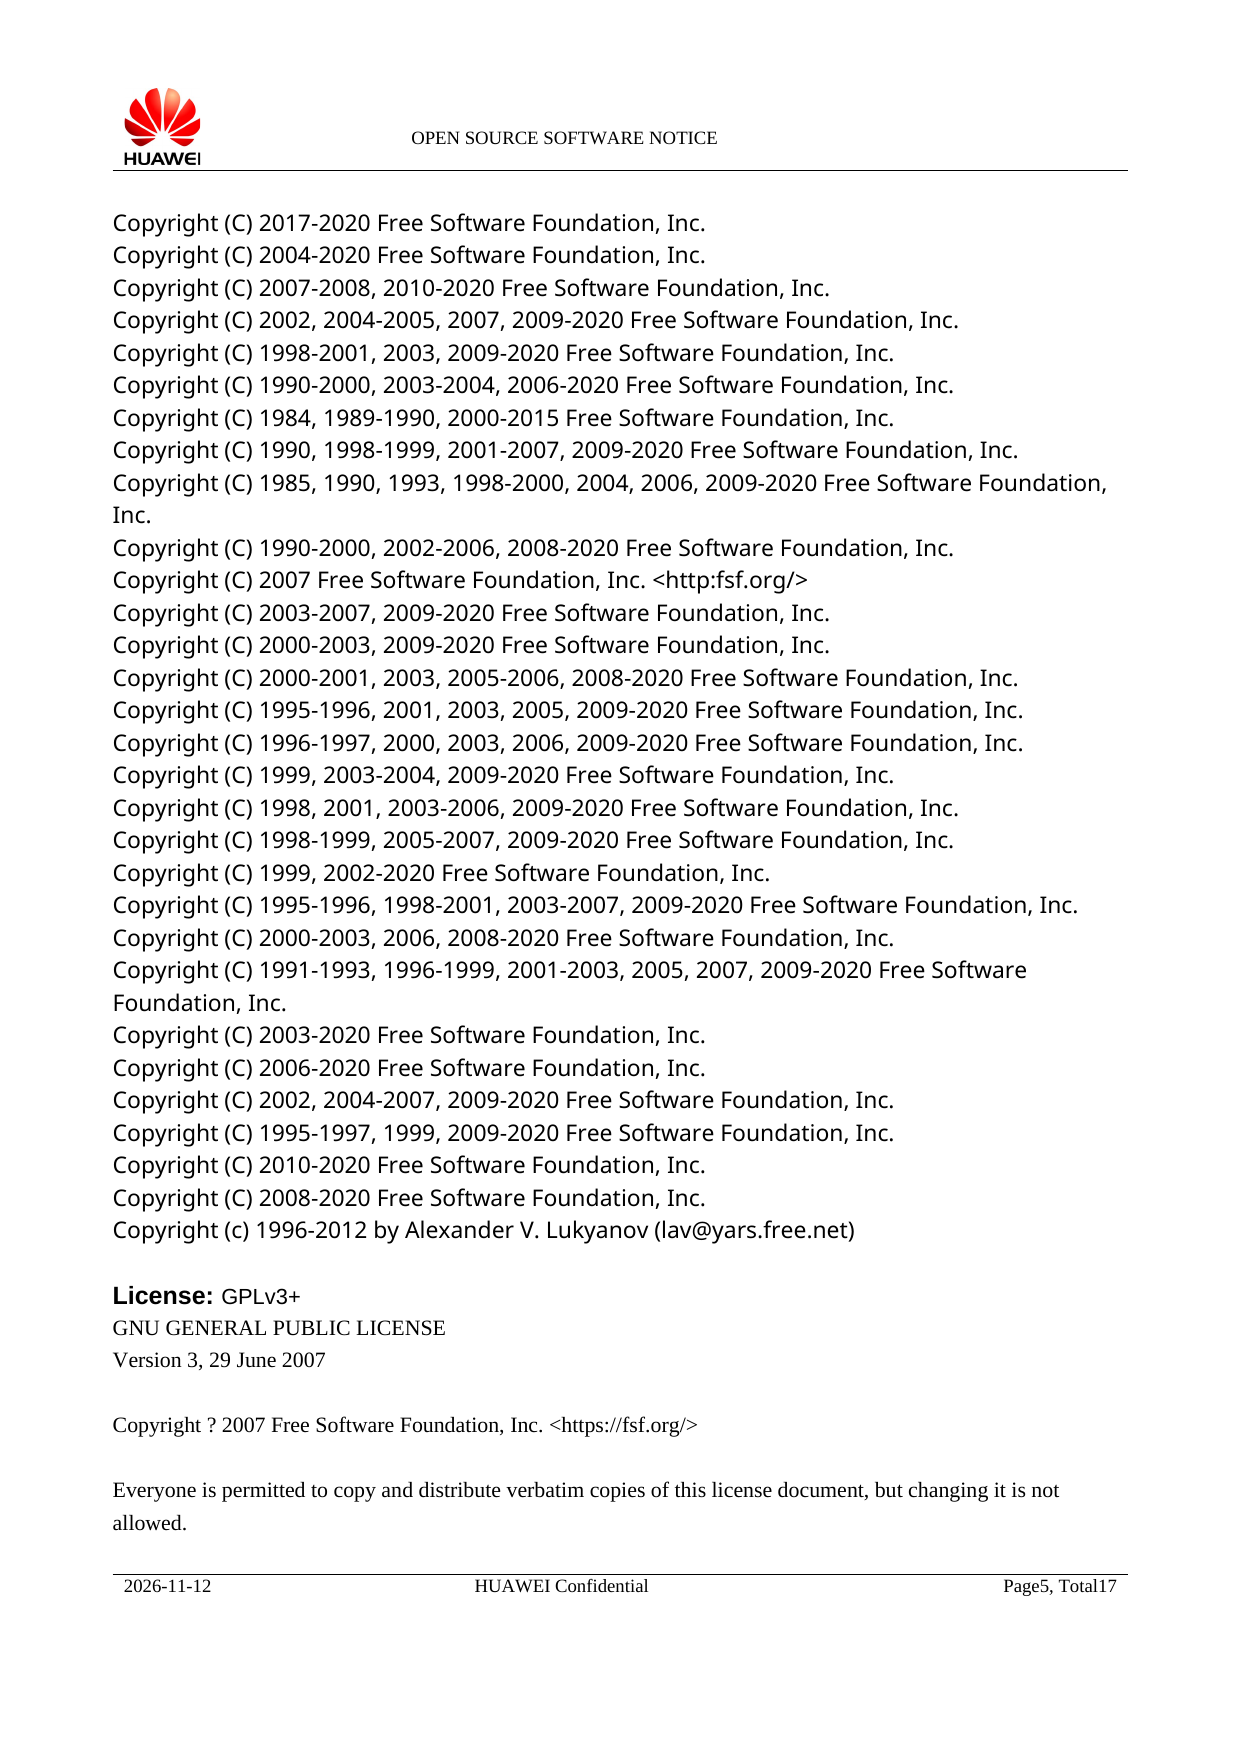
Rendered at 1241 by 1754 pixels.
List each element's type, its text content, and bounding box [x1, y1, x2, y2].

text License: GPLv3+ [112, 1279, 1128, 1311]
picture [124, 88, 201, 165]
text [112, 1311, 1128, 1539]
